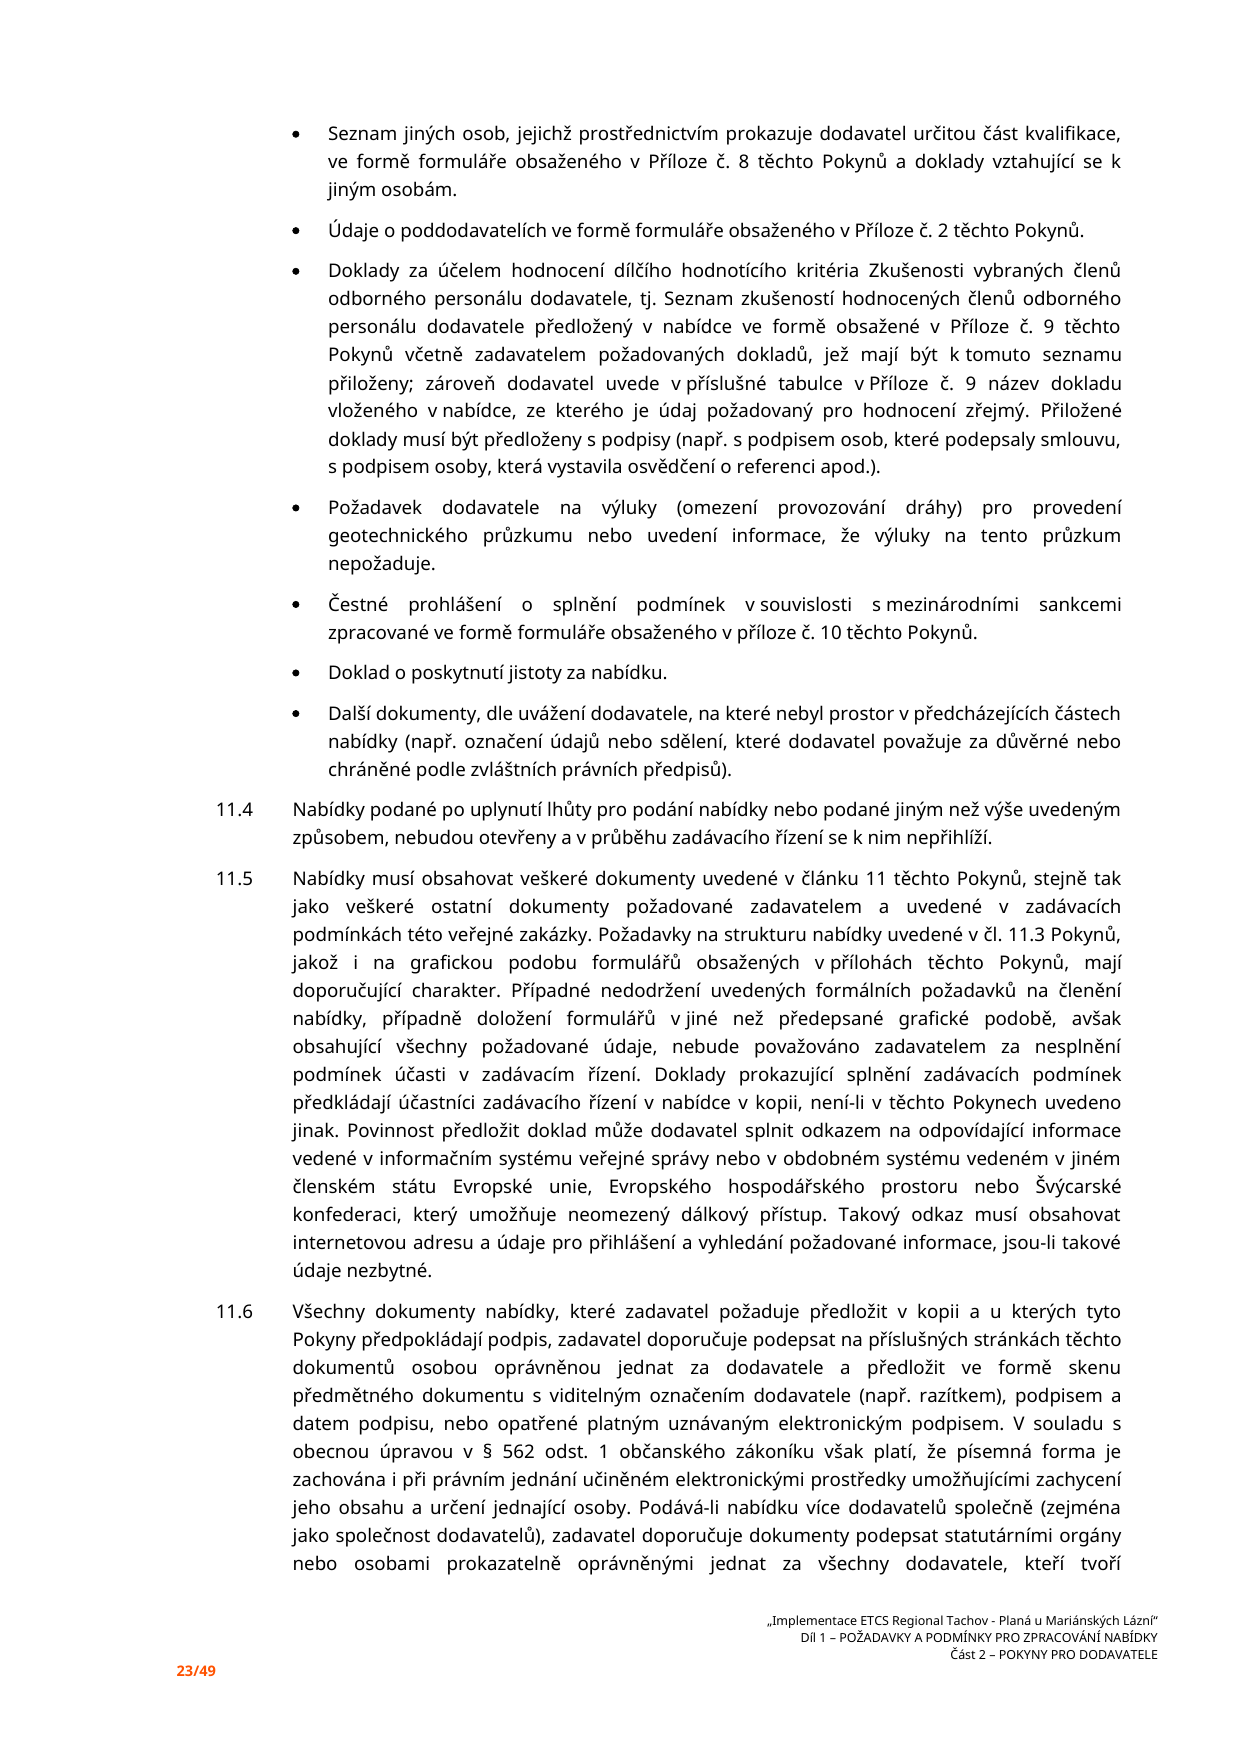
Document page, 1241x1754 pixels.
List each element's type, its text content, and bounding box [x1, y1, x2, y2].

text Nabídky podané po uplynutí lhůty pro podání nabídky nebo podané jiným než výše uvedeným způsobem, nebudou otevřeny a v průběhu zadávacího řízení se k nim nepřihlíží. [216, 797, 1122, 850]
text Údaje o poddodavatelích ve formě formuláře obsaženého v Příloze č. 2 těchto Pokynů. [292, 217, 1122, 243]
text Doklad o poskytnutí jistoty za nabídku. [292, 659, 1122, 685]
text Nabídky musí obsahovat veškeré dokumenty uvedené v článku 11 těchto Pokynů, stejně tak jako veškeré ostatní dokumenty požadované zadavatelem a uvedené v zadávacích podmínkách této veřejné zakázky. Požadavky na strukturu nabídky uvedené v čl. 11.3 Pokynů, jakož i na grafickou podobu formulářů obsažených v přílohách těchto Pokynů, mají doporučující charakter. Případné nedodržení uvedených formálních požadavků na členění nabídky, případně doložení formulářů v jiné než předepsané grafické podobě, avšak obsahující všechny požadované údaje, nebude považováno zadavatelem za nesplnění podmínek účasti v zadávacím řízení. Doklady prokazující splnění zadávacích podmínek předkládají účastníci zadávacího řízení v nabídce v kopii, není-li v těchto Pokynech uvedeno jinak. Povinnost předložit doklad může dodavatel splnit odkazem na odpovídající informace vedené v informačním systému veřejné správy nebo v obdobném systému vedeném v jiném členském státu Evropské unie, Evropského hospodářského prostoru nebo Švýcarské konfederaci, který umožňuje neomezený dálkový přístup. Takový odkaz musí obsahovat internetovou adresu a údaje pro přihlášení a vyhledání požadované informace, jsou-li takové údaje nezbytné. [216, 865, 1122, 1283]
text Seznam jiných osob, jejichž prostřednictvím prokazuje dodavatel určitou část kvalifikace, ve formě formuláře obsaženého v Příloze č. 8 těchto Pokynů a doklady vztahující se k jiným osobám. [292, 121, 1122, 202]
text Požadavek dodavatele na výluky (omezení provozování dráhy) pro provedení geotechnického průzkumu nebo uvedení informace, že výluky na tento průzkum nepožaduje. [292, 494, 1122, 576]
text Další dokumenty, dle uvážení dodavatele, na které nebyl prostor v předcházejících částech nabídky (např. označení údajů nebo sdělení, které dodavatel považuje za důvěrné nebo chráněné podle zvláštních právních předpisů). [292, 700, 1122, 782]
text Čestné prohlášení o splnění podmínek v souvislosti s mezinárodními sankcemi zpracované ve formě formuláře obsaženého v příloze č. 10 těchto Pokynů. [292, 591, 1122, 644]
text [216, 1298, 1122, 1576]
text Doklady za účelem hodnocení dílčího hodnotícího kritéria Zkušenosti vybraných členů odborného personálu dodavatele, tj. Seznam zkušeností hodnocených členů odborného personálu dodavatele předložený v nabídce ve formě obsažené v Příloze č. 9 těchto Pokynů včetně zadavatelem požadovaných dokladů, jež mají být k tomuto seznamu přiloženy; zároveň dodavatel uvede v příslušné tabulce v Příloze č. 9 název dokladu vloženého v nabídce, ze kterého je údaj požadovaný pro hodnocení zřejmý. Přiložené doklady musí být předloženy s podpisy (např. s podpisem osob, které podepsaly smlouvu, s podpisem osoby, která vystavila osvědčení o referenci apod.). [292, 258, 1122, 479]
